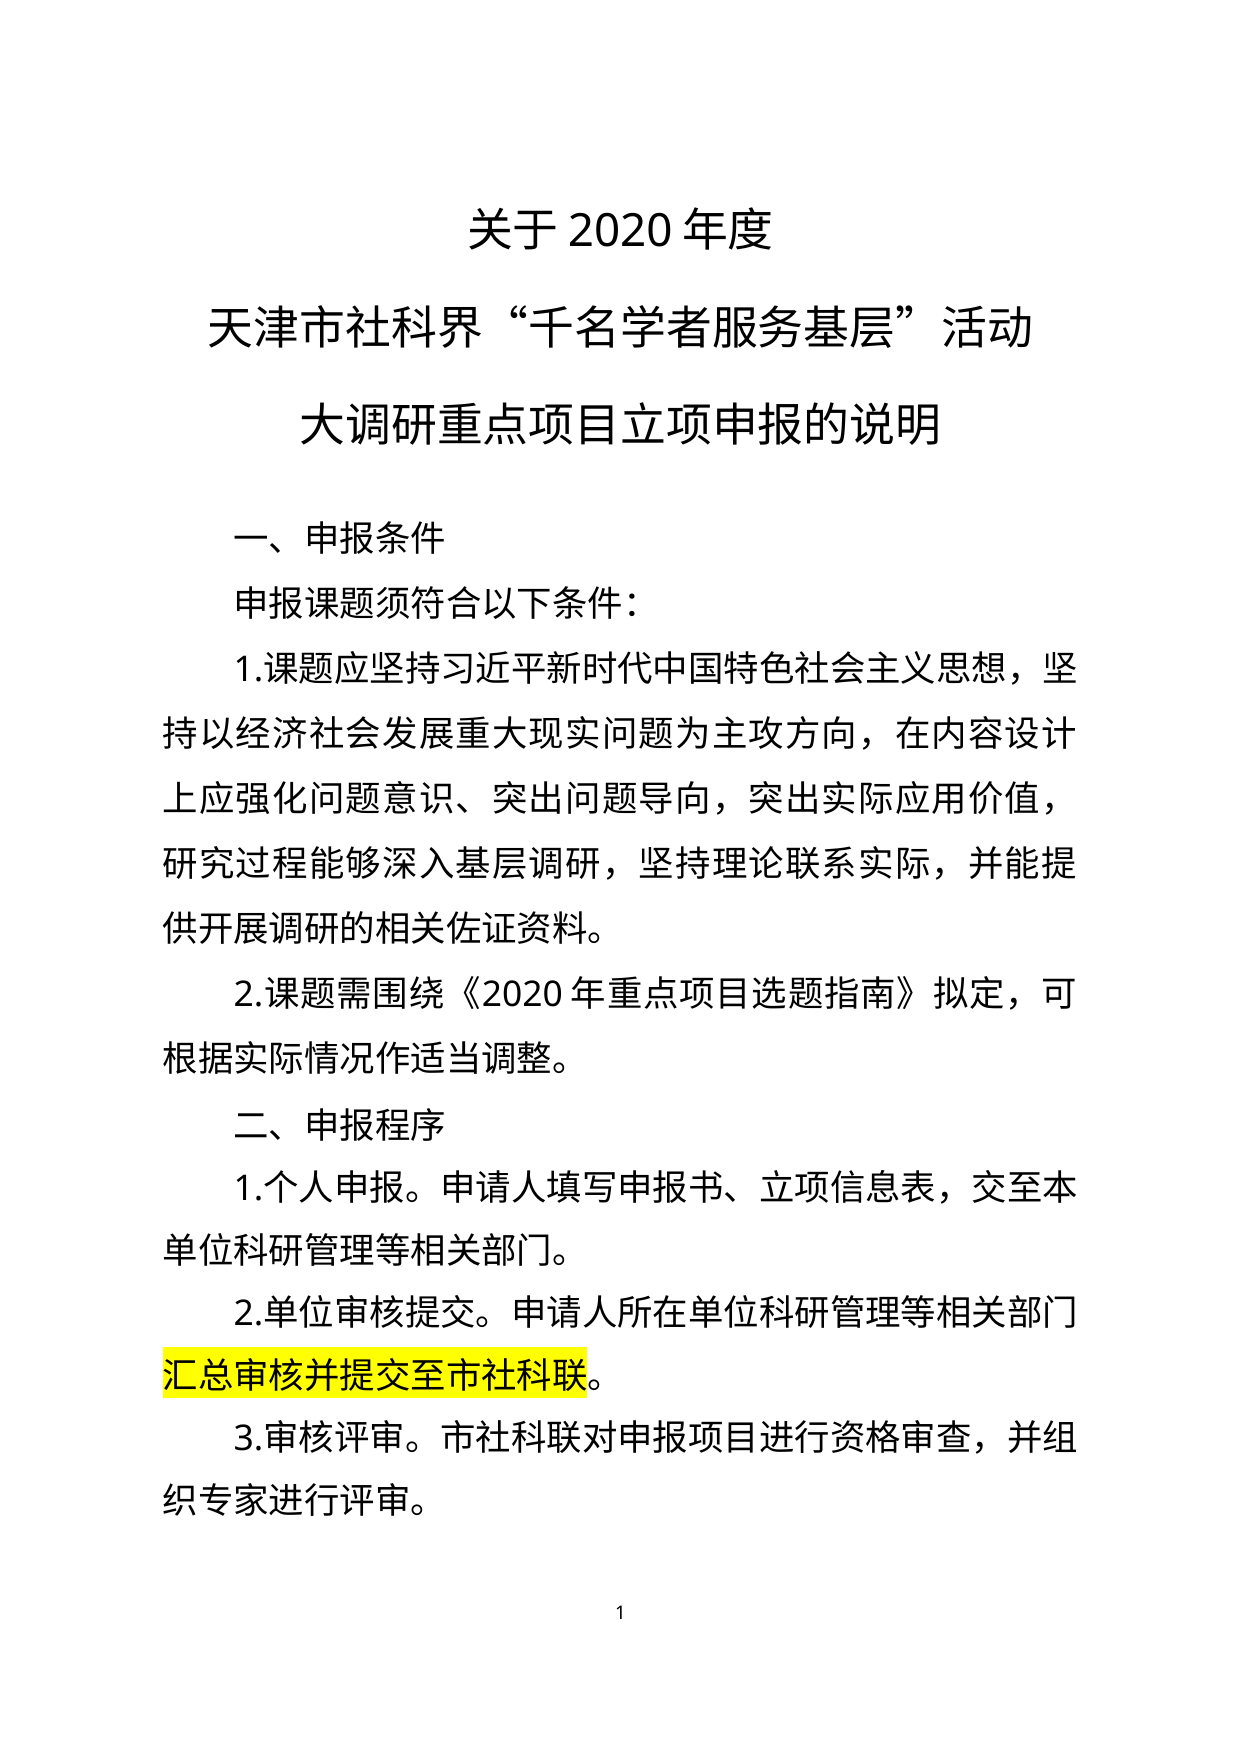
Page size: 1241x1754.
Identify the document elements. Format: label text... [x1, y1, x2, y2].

text 1.个人申报。申请人填写申报书、立项信息表，交至本单位科研管理等相关部门。 [162, 1151, 1078, 1276]
text 申报课题须符合以下条件： [162, 568, 1078, 633]
text 天津市社科界“千名学者服务基层”活动 [162, 276, 1078, 373]
text 二、申报程序 [162, 1088, 1078, 1151]
text 3.审核评审。市社科联对申报项目进行资格审查，并组织专家进行评审。 [162, 1401, 1078, 1526]
text 2.课题需围绕《2020年重点项目选题指南》拟定，可根据实际情况作适当调整。 [162, 958, 1078, 1088]
text 1.课题应坚持习近平新时代中国特色社会主义思想，坚持以经济社会发展重大现实问题为主攻方向，在内容设计上应强化问题意识、突出问题导向，突出实际应用价值，研究过程能够深入基层调研，坚持理论联系实际，并能提供开展调研的相关佐证资料。 [162, 633, 1078, 958]
text 关于2020年度 [162, 178, 1078, 276]
text 2.单位审核提交。申请人所在单位科研管理等相关部门汇总审核并提交至市社科联。 [162, 1276, 1078, 1401]
text 一、申报条件 [162, 503, 1078, 568]
text 大调研重点项目立项申报的说明 [162, 373, 1078, 471]
